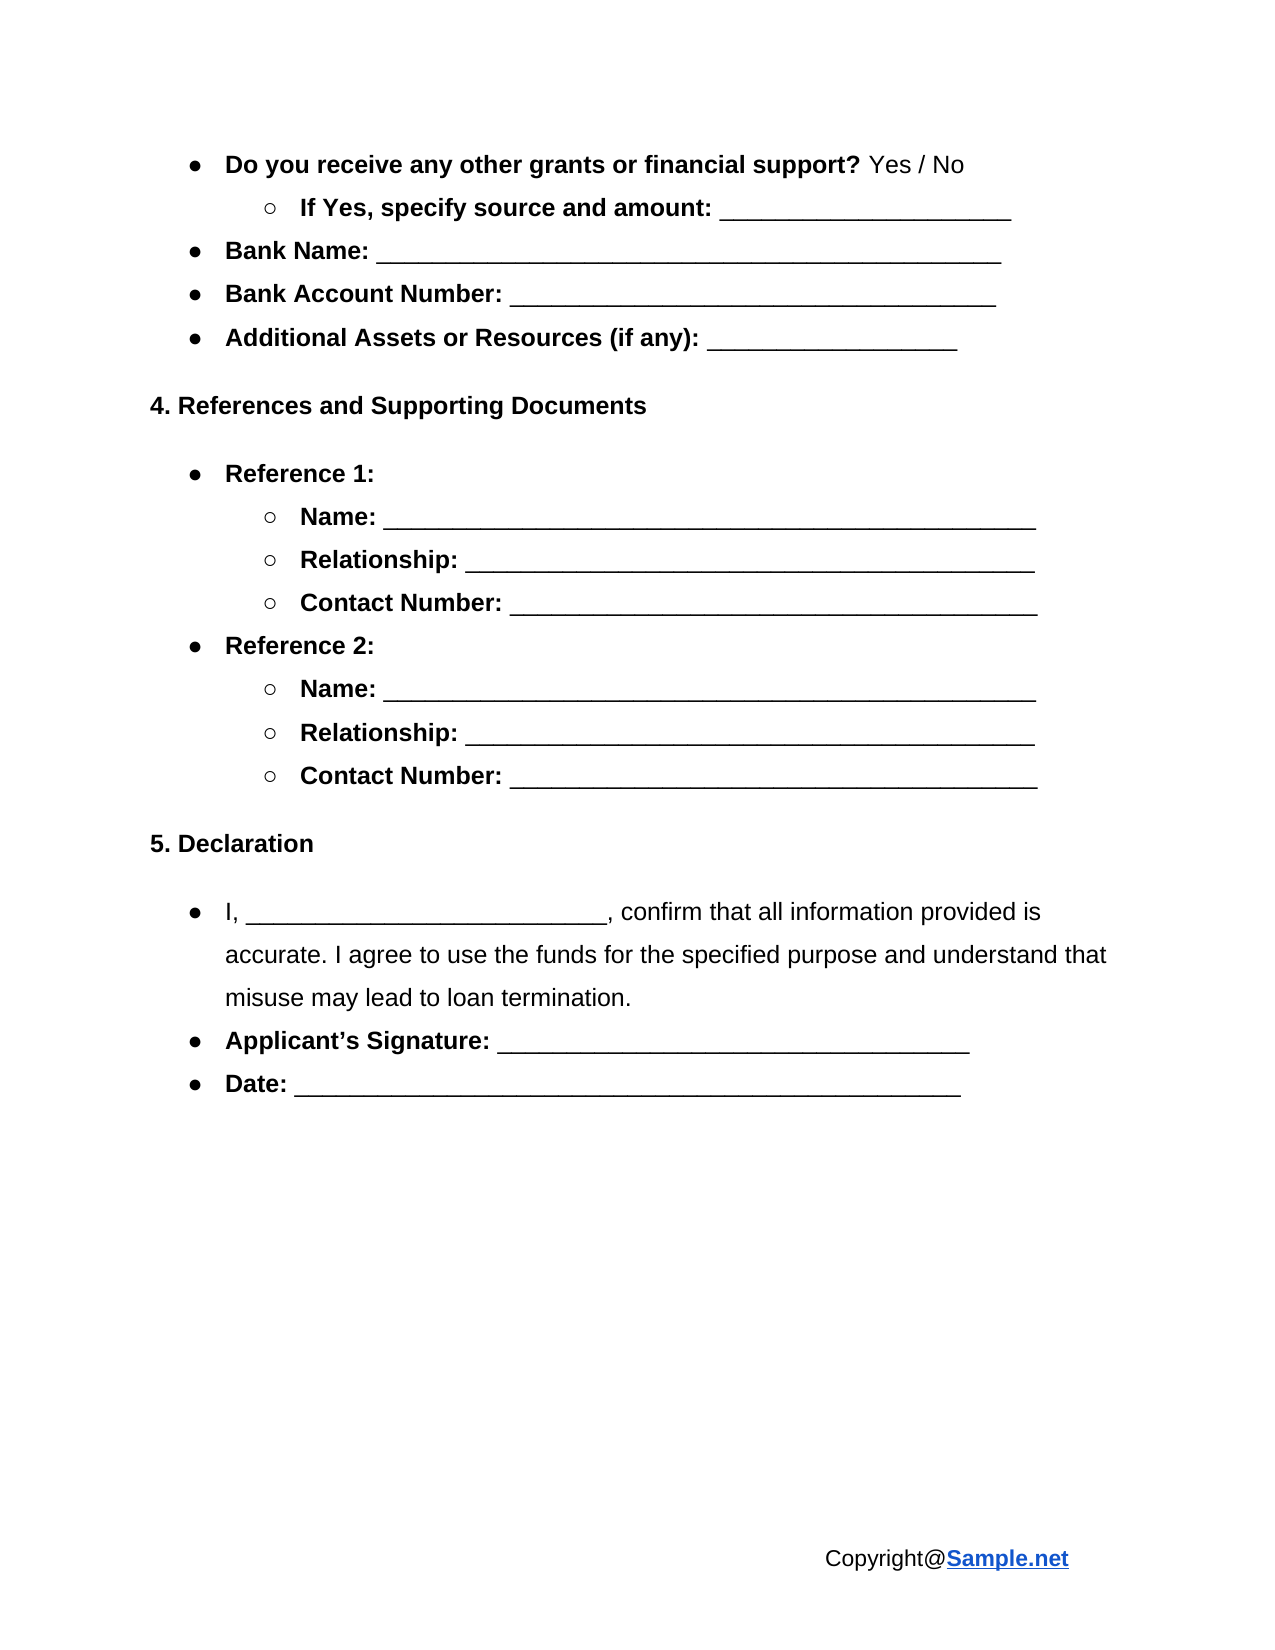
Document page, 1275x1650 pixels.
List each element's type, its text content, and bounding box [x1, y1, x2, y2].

list Reference 1: [187, 459, 1125, 487]
list Name: _______________________________________________ [262, 674, 1125, 703]
list Reference 2: [187, 631, 1125, 660]
list Date: ________________________________________________ [187, 1069, 1125, 1098]
subtitle 4. References and Supporting Documents [150, 391, 1125, 419]
list I, __________________________, confirm that all information provided is accurate. I agree to use the funds for the specified purpose and understand that misuse may lead to loan termination. [187, 897, 1125, 1012]
list Bank Name: _____________________________________________ [187, 236, 1125, 265]
list Name: _______________________________________________ [262, 502, 1125, 531]
list Applicant’s Signature: __________________________________ [187, 1026, 1125, 1055]
list Relationship: _________________________________________ [262, 717, 1125, 746]
list Contact Number: ______________________________________ [262, 761, 1125, 789]
subtitle 5. Declaration [150, 829, 1125, 857]
list Do you receive any other grants or financial support? Yes / No [187, 150, 1125, 179]
list Contact Number: ______________________________________ [262, 588, 1125, 617]
list Bank Account Number: ___________________________________ [187, 279, 1125, 308]
list Relationship: _________________________________________ [262, 545, 1125, 574]
list If Yes, specify source and amount: _____________________ [262, 193, 1125, 222]
list Additional Assets or Resources (if any): __________________ [187, 322, 1125, 351]
